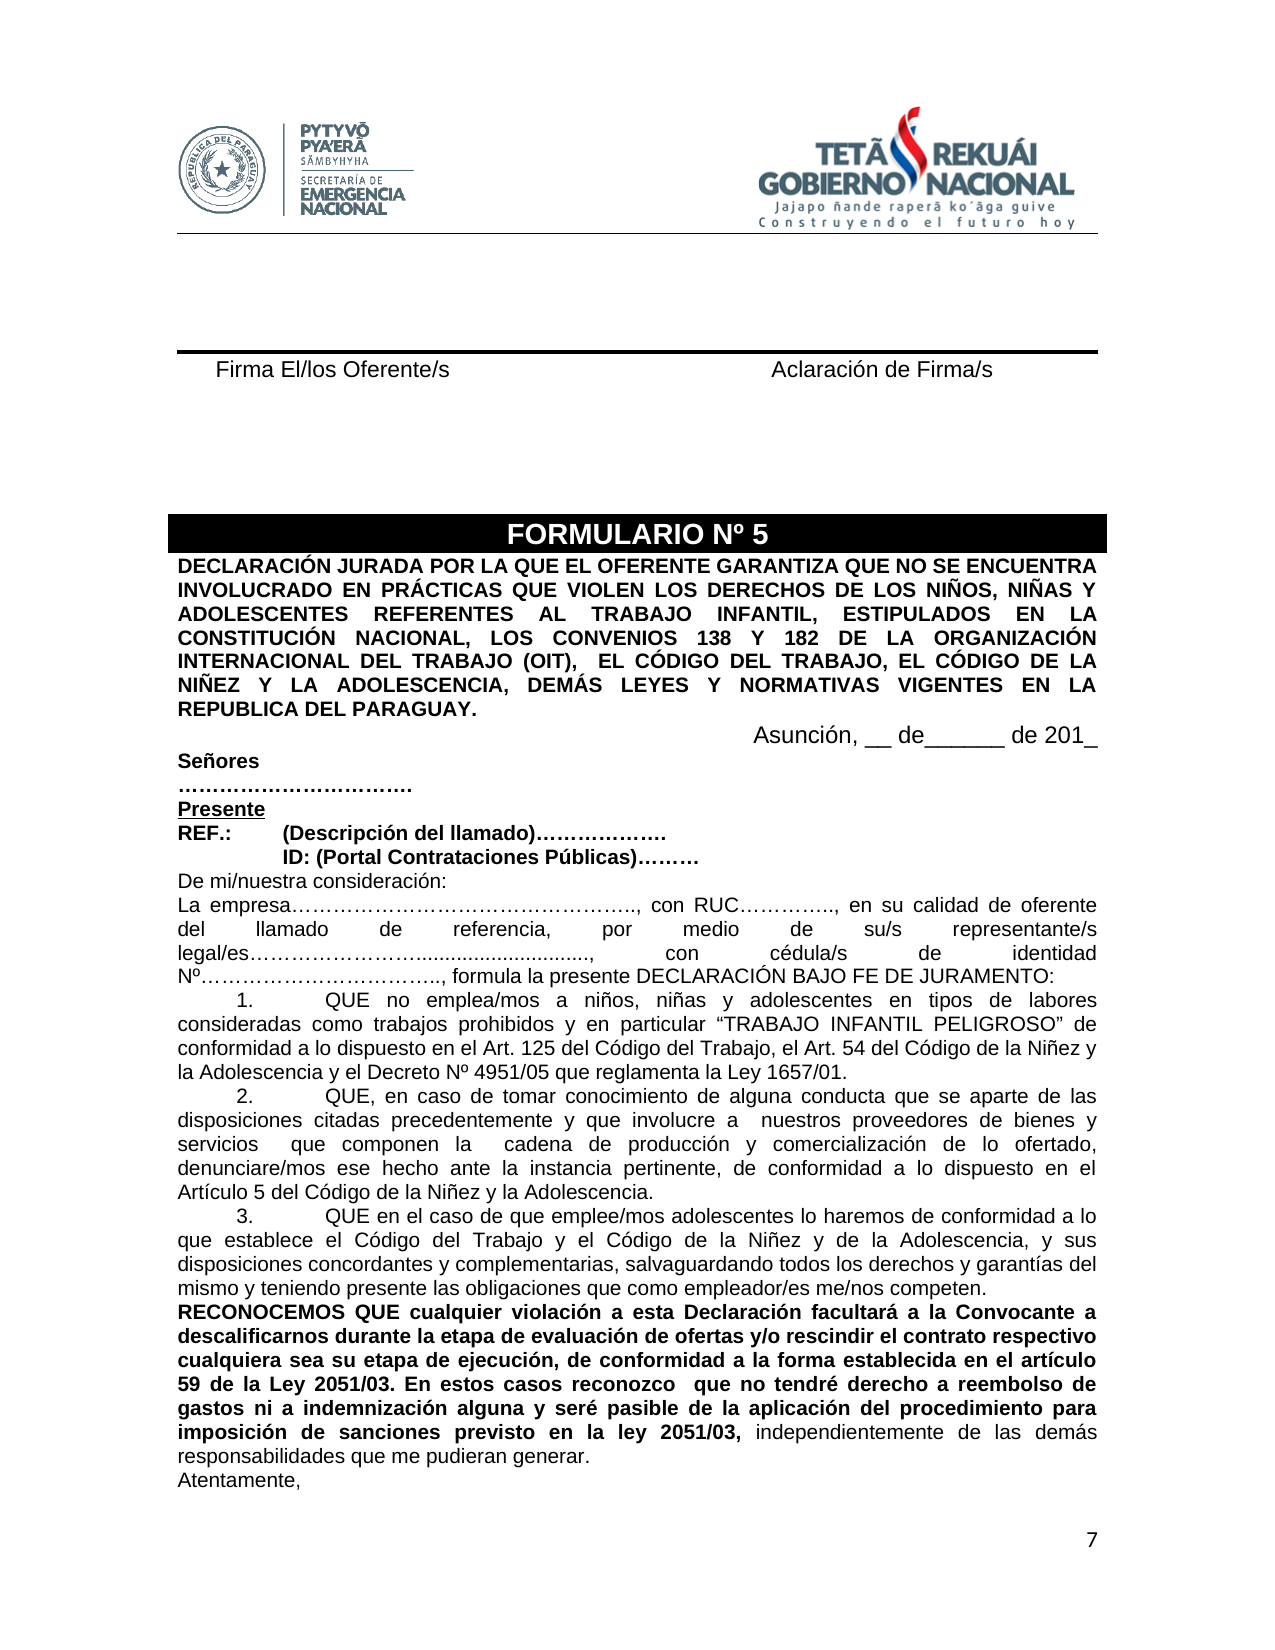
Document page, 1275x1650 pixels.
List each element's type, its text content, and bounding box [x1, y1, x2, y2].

text Señores [177, 749, 1098, 773]
text De mi/nuestra consideración: [177, 868, 1098, 892]
text FORMULARIO Nº 5 [169, 515, 1106, 552]
text Asunción, __ de______ de 201_ [177, 721, 1098, 749]
picture [758, 102, 1078, 231]
list QUE en el caso de que emplee/mos adolescentes lo haremos de conformidad a lo que establece el Código del Trabajo y el Código de la Niñez y de la Adolescencia, y sus disposiciones concordantes y complementarias, salvaguardando todos los derechos y garantías del mismo y teniendo presente las obligaciones que como empleador/es me/nos competen. [177, 1204, 1098, 1300]
text ……………………………. [177, 773, 1098, 797]
text Presente [177, 797, 1098, 821]
text Firma El/los Oferente/s Aclaración de Firma/s [177, 354, 1098, 382]
table_header REF.: [166, 821, 271, 868]
text Atentamente, [177, 1467, 1098, 1491]
list QUE, en caso de tomar conocimiento de alguna conducta que se aparte de las disposiciones citadas precedentemente y que involucre a nuestros proveedores de bienes y servicios que componen la cadena de producción y comercialización de lo ofertado, denunciare/mos ese hecho ante la instancia pertinente, de conformidad a lo dispuesto en el Artículo 5 del Código de la Niñez y la Adolescencia. [177, 1084, 1098, 1204]
table_header (Descripción del llamado)………………. ID: (Portal Contrataciones Públicas)……… [271, 821, 1066, 868]
text DECLARACIÓN JURADA POR LA QUE el oferente GARANTIZA que no SE ENCUENTRA INVOLUCRADO EN PRÁCTICAS QUE VIOLEN LOS DERECHOS DE LOS niños, niñas y adolescentes referenteS al trabajo infantil, ESTIPULADOS EN LA CONSTITUCIÓN NACIONAL, LOS CONVENIOS 138 Y 182 DE LA ORGANIZACIÓN INTERNACIONAL DEL TRABAJO (OIT), EL CÓDIGO DEL TRABAJO, EL CÓDIGO DE LA NIÑEZ Y LA ADOLESCENCIA, DEMÁS LEYES Y NORMATIVAS VIGENTES EN LA REPUBLICA DEL PARAGUAY. [177, 553, 1098, 721]
text RECONOCEMOS QUE cualquier violación a esta Declaración facultará a la Convocante a descalificarnos durante la etapa de evaluación de ofertas y/o rescindir el contrato respectivo cualquiera sea su etapa de ejecución, de conformidad a la forma establecida en el artículo 59 de la Ley 2051/03. En estos casos reconozco que no tendré derecho a reembolso de gastos ni a indemnización alguna y seré pasible de la aplicación del procedimiento para imposición de sanciones previsto en la ley 2051/03, independientemente de las demás responsabilidades que me pudieran generar. [177, 1300, 1098, 1467]
picture [178, 122, 414, 216]
text La empresa………………………………………….., con RUC………….., en su calidad de oferente del llamado de referencia, por medio de su/s representante/s legal/es…………………….............................., con cédula/s de identidad Nº…………………………….., formula la presente DECLARACIÓN BAJO FE DE JURAMENTO: [177, 892, 1098, 988]
list QUE no emplea/mos a niños, niñas y adolescentes en tipos de labores consideradas como trabajos prohibidos y en particular “TRABAJO INFANTIL PELIGROSO” de conformidad a lo dispuesto en el Art. 125 del Código del Trabajo, el Art. 54 del Código de la Niñez y la Adolescencia y el Decreto Nº 4951/05 que reglamenta la Ley 1657/01. [177, 988, 1098, 1084]
